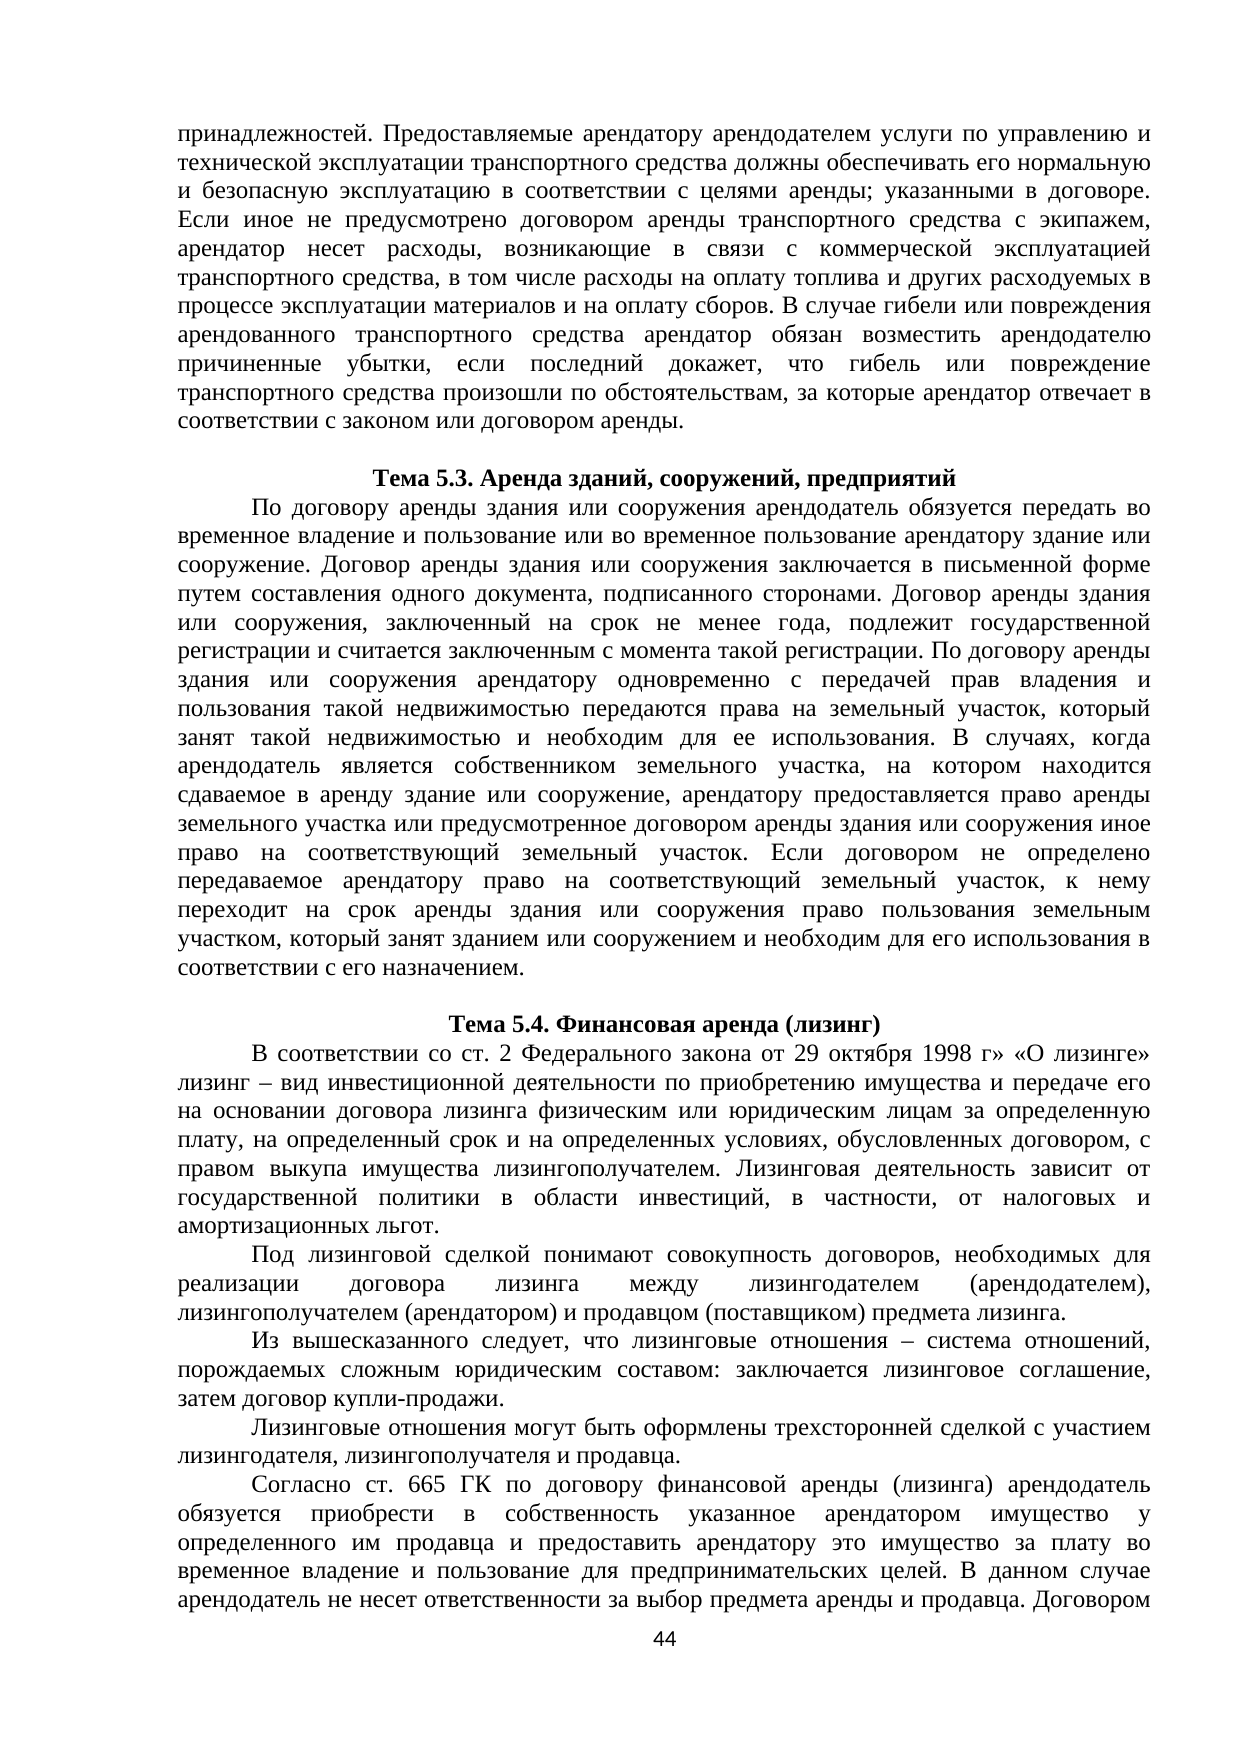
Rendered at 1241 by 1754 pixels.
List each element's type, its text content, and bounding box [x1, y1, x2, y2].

text Тема 5.3. Аренда зданий, сооружений, предприятий [177, 463, 1152, 492]
text Лизинговые отношения могут быть оформлены трехсторонней сделкой с участием лизингодателя, лизингополучателя и продавца. [177, 1412, 1152, 1469]
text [177, 1469, 1152, 1613]
text Тема 5.4. Финансовая аренда (лизинг) [177, 1009, 1152, 1038]
text Из вышесказанного следует, что лизинговые отношения – система отношений, порождаемых сложным юридическим составом: заключается лизинговое соглашение, затем договор купли-продажи. [177, 1326, 1152, 1412]
text Под лизинговой сделкой понимают совокупность договоров, необходимых для реализации договора лизинга между лизингодателем (арендодателем), лизингополучателем (арендатором) и продавцом (поставщиком) предмета лизинга. [177, 1239, 1152, 1326]
text В соответствии со ст. 2 Федерального закона от 29 октября 1998 г» «О лизинге» лизинг – вид инвестиционной деятельности по приобретению имущества и передаче его на основании договора лизинга физическим или юридическим лицам за определенную плату, на определенный срок и на определенных условиях, обусловленных договором, с правом выкупа имущества лизингополучателем. Лизинговая деятельность зависит от государственной политики в области инвестиций, в частности, от налоговых и амортизационных льгот. [177, 1038, 1152, 1239]
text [177, 118, 1152, 434]
text По договору аренды здания или сооружения арендодатель обязуется передать во временное владение и пользование или во временное пользование арендатору здание или сооружение. Договор аренды здания или сооружения заключается в письменной форме путем составления одного документа, подписанного сторонами. Договор аренды здания или сооружения, заключенный на срок не менее года, подлежит государственной регистрации и считается заключенным с момента такой регистрации. По договору аренды здания или сооружения арендатору одновременно с передачей прав владения и пользования такой недвижимостью передаются права на земельный участок, который занят такой недвижимостью и необходим для ее использования. В случаях, когда арендодатель является собственником земельного участка, на котором находится сдаваемое в аренду здание или сооружение, арендатору предоставляется право аренды земельного участка или предусмотренное договором аренды здания или сооружения иное право на соответствующий земельный участок. Если договором не определено передаваемое арендатору право на соответствующий земельный участок, к нему переходит на срок аренды здания или сооружения право пользования земельным участком, который занят зданием или сооружением и необходим для его использования в соответствии с его назначением. [177, 492, 1152, 981]
